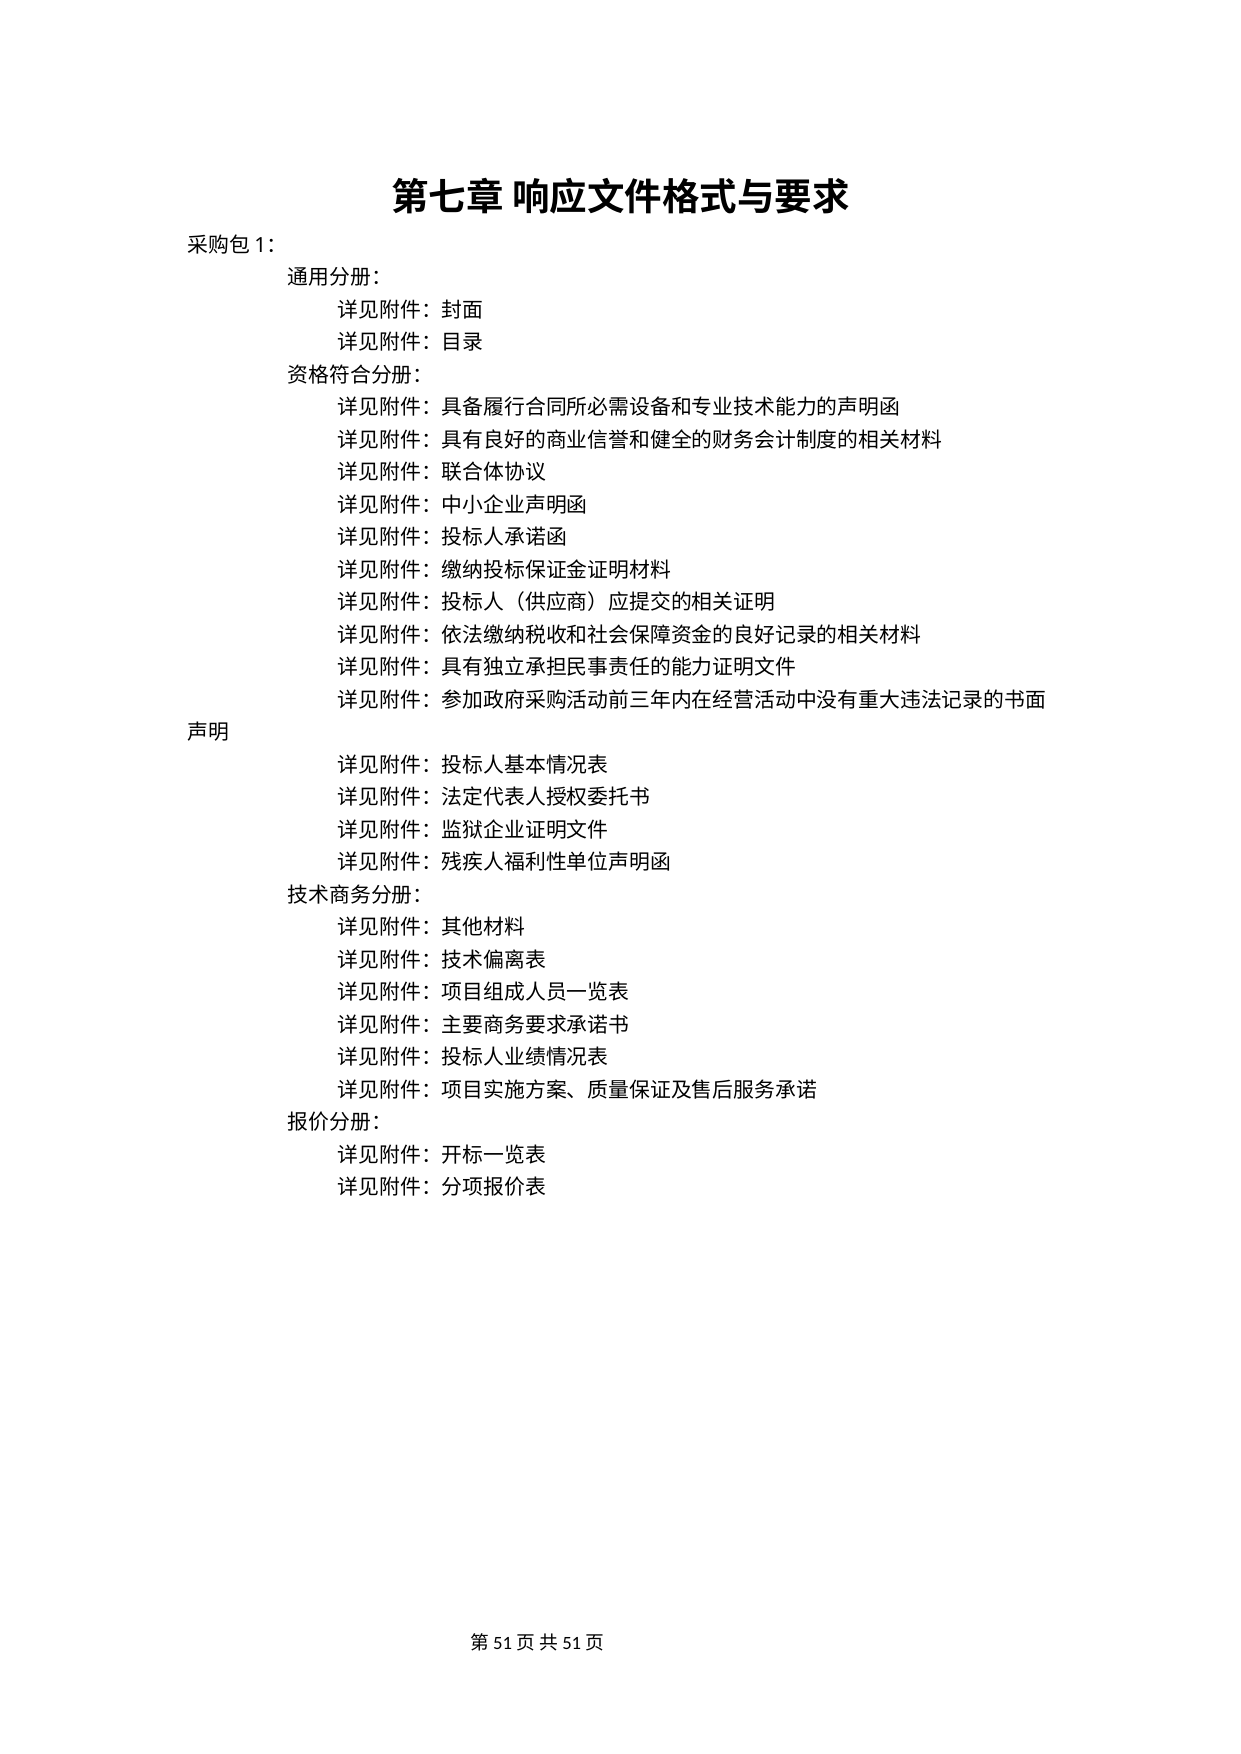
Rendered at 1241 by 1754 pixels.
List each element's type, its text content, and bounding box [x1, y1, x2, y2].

text 详见附件：投标人承诺函 [187, 519, 1053, 552]
text 详见附件：项目实施方案、质量保证及售后服务承诺 [187, 1072, 1053, 1104]
text 详见附件：目录 [187, 324, 1053, 357]
text 详见附件：项目组成人员一览表 [187, 974, 1053, 1007]
text 详见附件：封面 [187, 292, 1053, 324]
text 详见附件：参加政府采购活动前三年内在经营活动中没有重大违法记录的书面声明 [187, 682, 1053, 747]
text 详见附件：技术偏离表 [187, 942, 1053, 974]
text 详见附件：具有良好的商业信誉和健全的财务会计制度的相关材料 [187, 422, 1053, 454]
text 详见附件：投标人基本情况表 [187, 747, 1053, 779]
text 资格符合分册： [187, 357, 1053, 389]
text 第七章 响应文件格式与要求 [187, 162, 1053, 227]
text 详见附件：主要商务要求承诺书 [187, 1007, 1053, 1039]
text 通用分册： [187, 259, 1053, 292]
text 详见附件：联合体协议 [187, 454, 1053, 487]
text 详见附件：开标一览表 [187, 1137, 1053, 1169]
text 详见附件：具有独立承担民事责任的能力证明文件 [187, 649, 1053, 682]
text 详见附件：依法缴纳税收和社会保障资金的良好记录的相关材料 [187, 617, 1053, 649]
text 详见附件：分项报价表 [187, 1169, 1053, 1202]
text 技术商务分册： [187, 877, 1053, 909]
text 详见附件：投标人（供应商）应提交的相关证明 [187, 584, 1053, 617]
text 详见附件：法定代表人授权委托书 [187, 779, 1053, 812]
text 详见附件：监狱企业证明文件 [187, 812, 1053, 844]
text 详见附件：缴纳投标保证金证明材料 [187, 552, 1053, 584]
text 详见附件：投标人业绩情况表 [187, 1039, 1053, 1072]
text 报价分册： [187, 1104, 1053, 1137]
text 采购包1： [187, 227, 1053, 259]
text 详见附件：其他材料 [187, 909, 1053, 942]
text 详见附件：具备履行合同所必需设备和专业技术能力的声明函 [187, 389, 1053, 422]
text 详见附件：残疾人福利性单位声明函 [187, 844, 1053, 877]
text 详见附件：中小企业声明函 [187, 487, 1053, 519]
